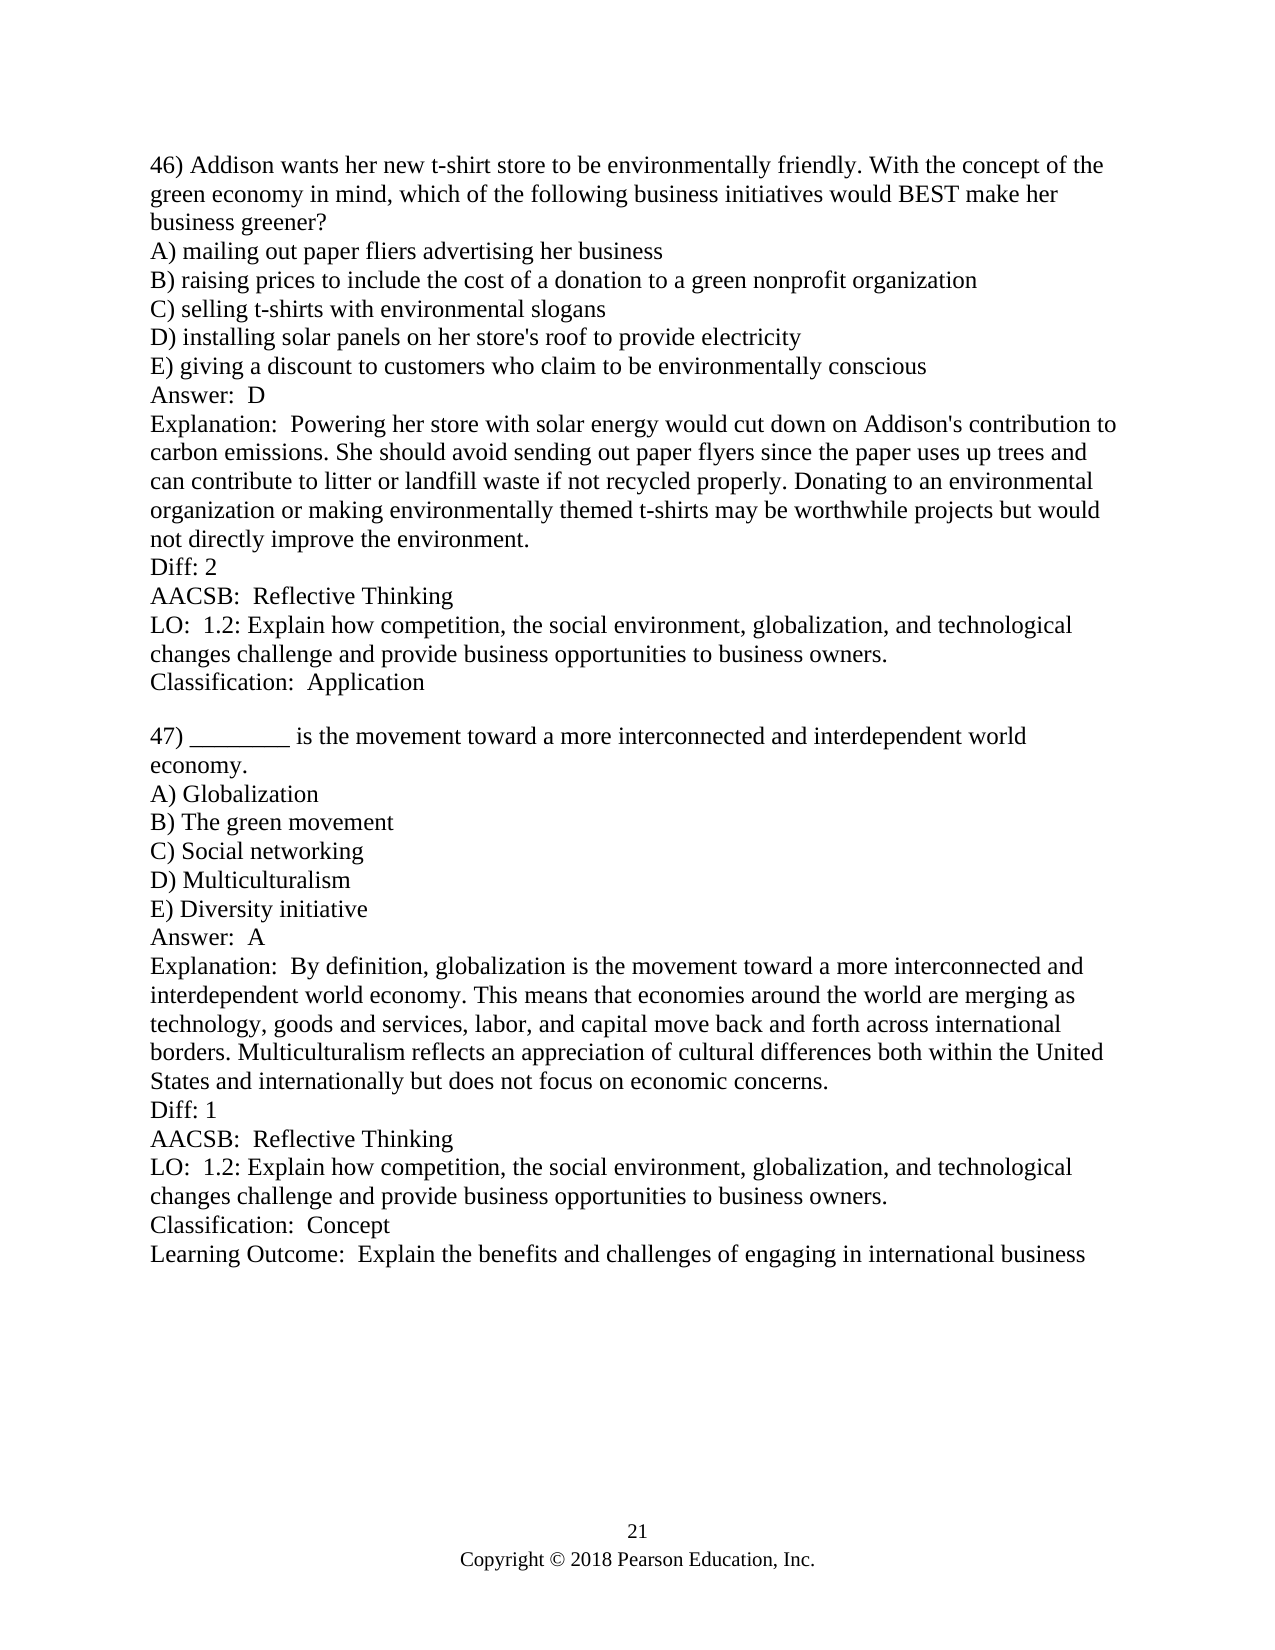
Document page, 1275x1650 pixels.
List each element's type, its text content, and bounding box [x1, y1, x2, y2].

text LO: 1.2: Explain how competition, the social environment, globalization, and technological changes challenge and provide business opportunities to business owners. [150, 610, 1125, 667]
text 46) Addison wants her new t-shirt store to be environmentally friendly. With the concept of the green economy in mind, which of the following business initiatives would BEST make her business greener? [150, 150, 1125, 236]
text B) raising prices to include the cost of a donation to a green nonprofit organization [150, 265, 1125, 294]
text Classification: Concept [150, 1210, 1125, 1239]
text Answer: D [150, 380, 1125, 409]
text E) giving a discount to customers who claim to be environmentally conscious [150, 351, 1125, 380]
text AACSB: Reflective Thinking [150, 581, 1125, 610]
text Explanation: By definition, globalization is the movement toward a more interconnected and interdependent world economy. This means that economies around the world are merging as technology, goods and services, labor, and capital move back and forth across international borders. Multiculturalism reflects an appreciation of cultural differences both within the United States and internationally but does not focus on economic concerns. [150, 951, 1125, 1095]
text Answer: A [150, 922, 1125, 951]
text Diff: 1 [150, 1095, 1125, 1124]
text A) mailing out paper fliers advertising her business [150, 236, 1125, 265]
text D) Multiculturalism [150, 865, 1125, 894]
text 47) ________ is the movement toward a more interconnected and interdependent world economy. [150, 721, 1125, 779]
text C) selling t-shirts with environmental slogans [150, 294, 1125, 322]
text D) installing solar panels on her store's roof to provide electricity [150, 322, 1125, 351]
text B) The green movement [150, 807, 1125, 836]
text AACSB: Reflective Thinking [150, 1124, 1125, 1152]
text LO: 1.2: Explain how competition, the social environment, globalization, and technological changes challenge and provide business opportunities to business owners. [150, 1152, 1125, 1210]
text Learning Outcome: Explain the benefits and challenges of engaging in international business [150, 1239, 1125, 1267]
text Diff: 2 [150, 552, 1125, 581]
text C) Social networking [150, 836, 1125, 865]
text A) Globalization [150, 779, 1125, 807]
text Explanation: Powering her store with solar energy would cut down on Addison's contribution to carbon emissions. She should avoid sending out paper flyers since the paper uses up trees and can contribute to litter or landfill waste if not recycled properly. Donating to an environmental organization or making environmentally themed t-shirts may be worthwhile projects but would not directly improve the environment. [150, 409, 1125, 552]
text Classification: Application [150, 667, 1125, 696]
text E) Diversity initiative [150, 894, 1125, 922]
